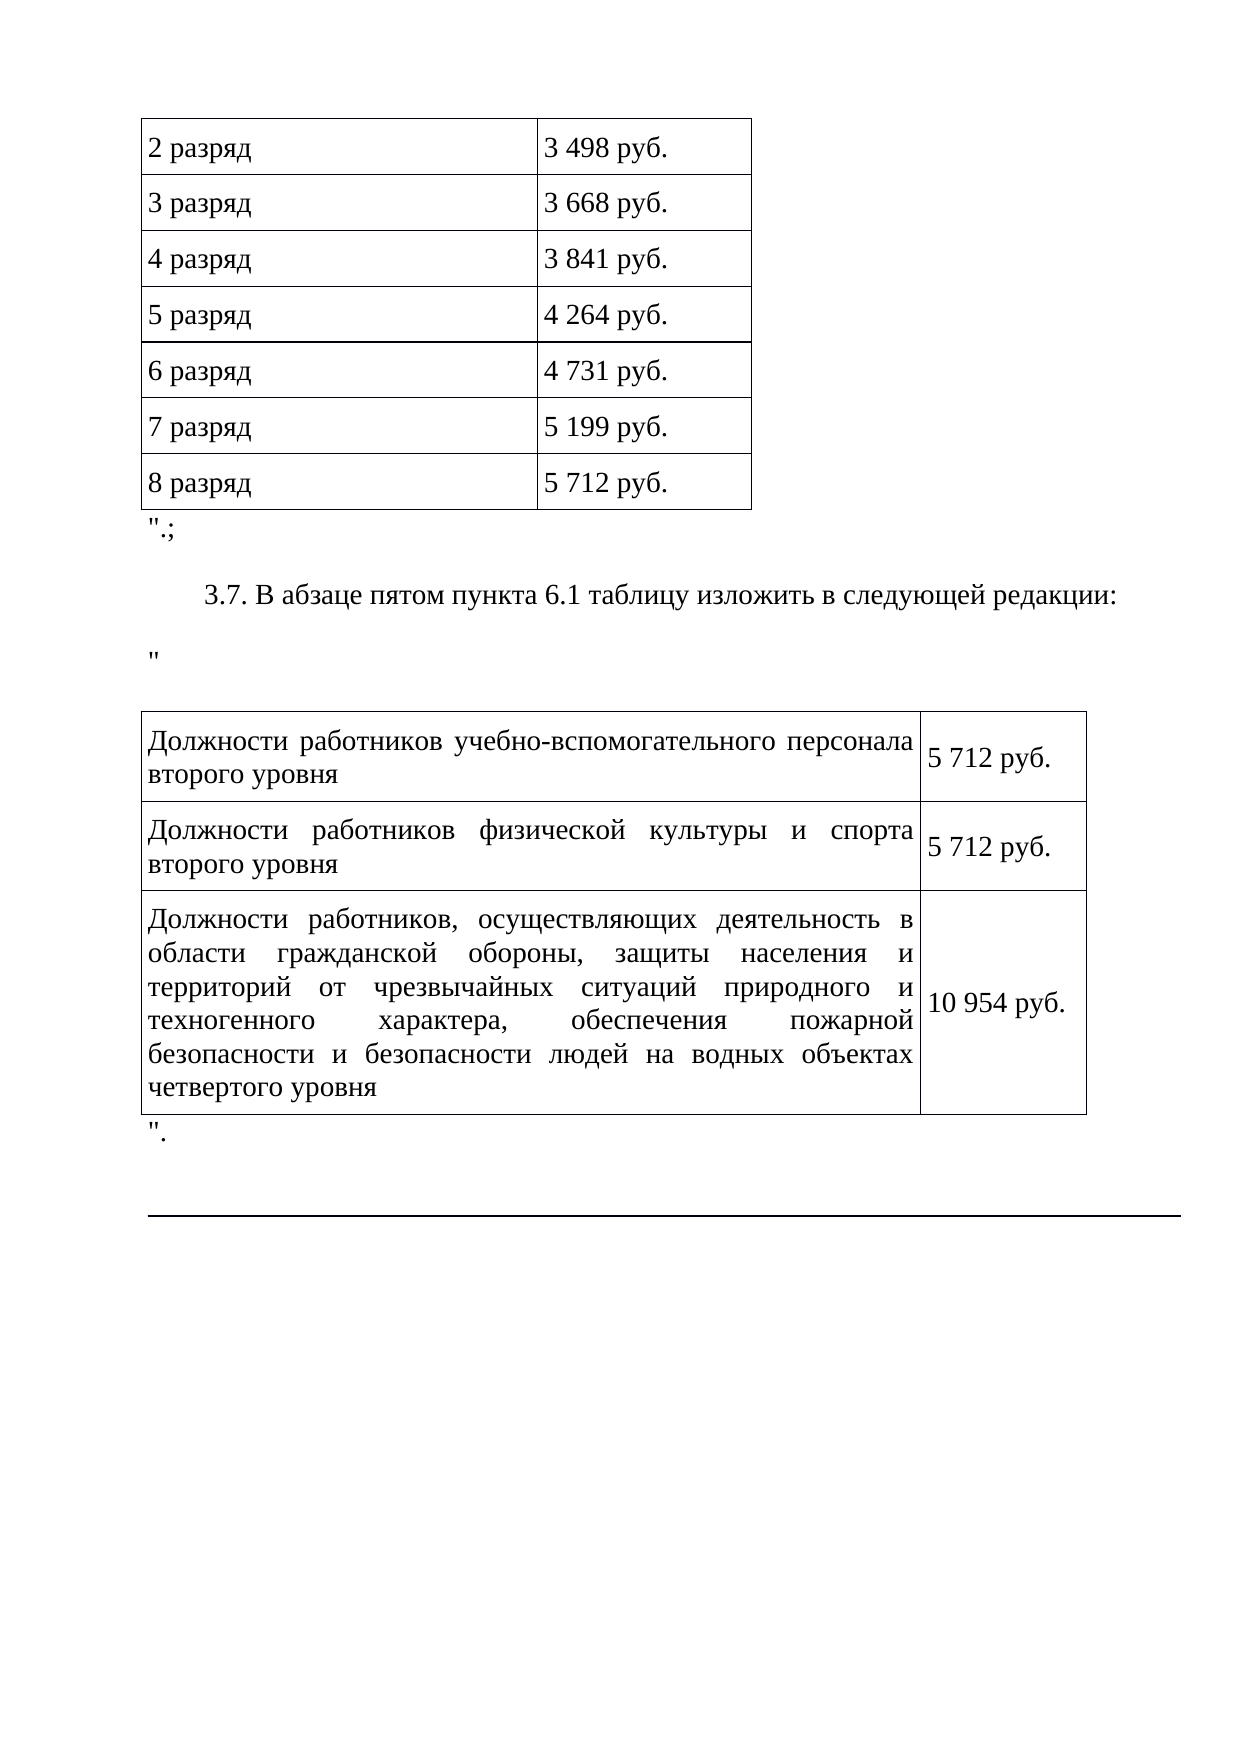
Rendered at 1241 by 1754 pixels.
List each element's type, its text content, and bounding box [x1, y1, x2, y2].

table_cell 3 498 руб. [538, 119, 751, 174]
table_cell Должности работников физической культуры и спорта второго уровня [142, 802, 920, 890]
table_cell 2 разряд [142, 119, 537, 174]
table_cell 10 954 руб. [921, 891, 1086, 1113]
text ".; [148, 510, 1181, 543]
table_cell 7 разряд [142, 398, 537, 453]
table_header 5 712 руб. [921, 712, 1086, 801]
table_cell 5 разряд [142, 287, 537, 341]
table_cell 6 разряд [142, 343, 537, 397]
table_cell 3 841 руб. [538, 231, 751, 286]
text ". [148, 1114, 1181, 1148]
table_cell 4 разряд [142, 231, 537, 286]
text 3.7. В абзаце пятом пункта 6.1 таблицу изложить в следующей редакции: [148, 577, 1181, 611]
table_cell 5 712 руб. [921, 802, 1086, 890]
table_cell 5 199 руб. [538, 398, 751, 453]
table_cell Должности работников, осуществляющих деятельность в области гражданской обороны, защиты населения и территорий от чрезвычайных ситуаций природного и техногенного характера, обеспечения пожарной безопасности и безопасности людей на водных объектах четвертого уровня [142, 891, 920, 1113]
table_header Должности работников учебно-вспомогательного персонала второго уровня [142, 712, 920, 801]
table_cell 3 разряд [142, 175, 537, 230]
table_cell 3 668 руб. [538, 175, 751, 230]
table_cell 4 264 руб. [538, 287, 751, 341]
table_cell 8 разряд [142, 454, 537, 509]
text " [148, 644, 1181, 678]
table_cell 4 731 руб. [538, 343, 751, 397]
table_cell 5 712 руб. [538, 454, 751, 509]
